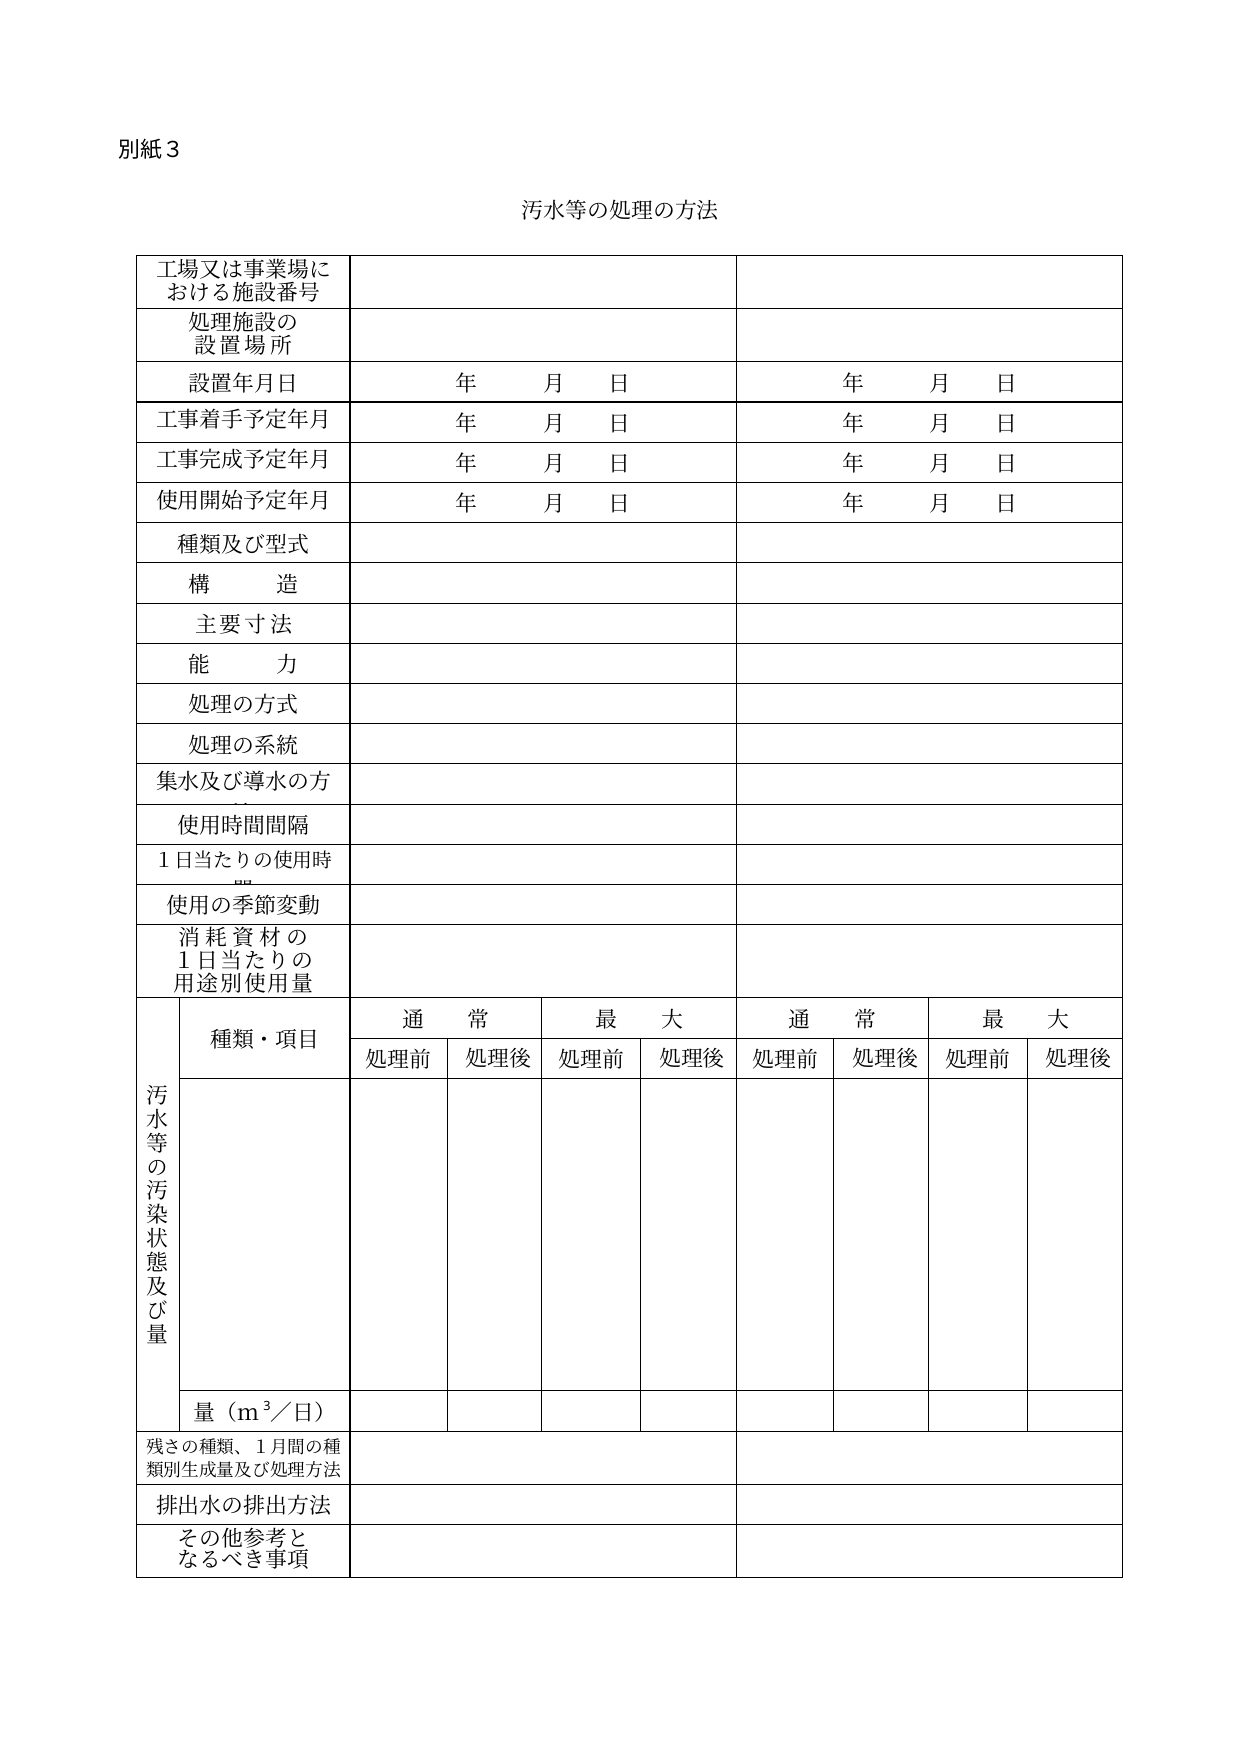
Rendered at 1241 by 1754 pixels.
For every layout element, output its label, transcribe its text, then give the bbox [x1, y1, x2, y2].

table_cell 工事着手予定年月日 [137, 403, 349, 442]
table_cell [737, 309, 1122, 361]
table_cell [737, 684, 1122, 723]
table_cell [351, 724, 736, 763]
table_cell １日当たりの使用時間 [137, 845, 349, 884]
table_cell 工事完成予定年月日 [137, 443, 349, 482]
table_cell [542, 1391, 640, 1431]
table_cell その他参考と なるべき事項 [137, 1525, 349, 1577]
table_cell [351, 805, 736, 844]
table_cell [737, 724, 1122, 763]
table_cell 通 常 [351, 998, 541, 1037]
table_cell [737, 764, 1122, 803]
table_cell 最 大 [542, 998, 736, 1037]
table_cell 処理後 [834, 1039, 928, 1078]
table_cell 年 月 日 [737, 403, 1122, 442]
table_cell 使用時間間隔 [137, 805, 349, 844]
table_cell [351, 764, 736, 803]
table_cell 構 造 [137, 563, 349, 602]
table_cell 処理前 [542, 1039, 640, 1078]
table_cell 処理前 [737, 1039, 833, 1078]
table_cell 年 月 日 [737, 483, 1122, 522]
table_cell [351, 684, 736, 723]
table_cell [351, 845, 736, 884]
table_cell 能 力 [137, 644, 349, 683]
table_cell [834, 1391, 928, 1431]
table_cell [351, 604, 736, 643]
table_cell [737, 1391, 833, 1431]
table_cell [351, 1485, 736, 1524]
table_cell [351, 309, 736, 361]
text 汚水等の処理の方法 [118, 194, 1122, 225]
table_cell [737, 1485, 1122, 1524]
table_cell 処理前 [929, 1039, 1027, 1078]
table_cell 主要寸法 [137, 604, 349, 643]
table_cell [448, 1079, 541, 1390]
table_cell 集水及び導水の方法 [137, 764, 349, 803]
table_cell [351, 523, 736, 562]
table_cell [737, 523, 1122, 562]
table_cell [351, 925, 736, 997]
table_cell [737, 845, 1122, 884]
table_cell [737, 1525, 1122, 1577]
table_cell 量（ｍ3／日） [180, 1391, 349, 1431]
table_cell [542, 1079, 640, 1390]
table_cell 処理後 [641, 1039, 736, 1078]
table_cell 年 月 日 [737, 443, 1122, 482]
table_cell [737, 885, 1122, 924]
table_cell 使用の季節変動 [137, 885, 349, 924]
table_cell [929, 1079, 1027, 1390]
table_cell [737, 563, 1122, 602]
table_cell 年 月 日 [351, 403, 736, 442]
text 別紙３ [118, 132, 1122, 164]
table_header 工場又は事業場に おける施設番号 [137, 256, 349, 308]
table_cell 処理の系統 [137, 724, 349, 763]
table_cell [1028, 1391, 1122, 1431]
table_cell [737, 644, 1122, 683]
table_cell [737, 1079, 833, 1390]
table_cell [834, 1079, 928, 1390]
table_cell [641, 1391, 736, 1431]
table_cell 通 常 [737, 998, 928, 1037]
table_cell 処理前 [351, 1039, 447, 1078]
table_cell [1028, 1079, 1122, 1390]
table_header [351, 256, 736, 308]
table_cell 処理施設の 設置場所 [137, 309, 349, 361]
table_cell [737, 604, 1122, 643]
table_cell [929, 1391, 1027, 1431]
table_cell [351, 885, 736, 924]
table_cell [351, 644, 736, 683]
table_header [737, 256, 1122, 308]
table_cell 年 月 日 [737, 362, 1122, 401]
table_cell 使用開始予定年月日 [137, 483, 349, 522]
table_cell [351, 1525, 736, 1577]
table_cell 汚水等の汚染状態及び量 [137, 998, 179, 1431]
table_cell [737, 925, 1122, 997]
table_cell 種類・項目 [180, 998, 349, 1078]
table_cell 種類及び型式 [137, 523, 349, 562]
table_cell [351, 1432, 736, 1484]
table_cell 残さの種類、１月間の種 類別生成量及び処理方法 [137, 1432, 349, 1484]
table_cell [737, 805, 1122, 844]
table_cell 処理後 [1028, 1039, 1122, 1078]
table_cell 年 月 日 [351, 443, 736, 482]
table_cell [351, 563, 736, 602]
table_cell 年 月 日 [351, 362, 736, 401]
table_cell 処理後 [448, 1039, 541, 1078]
table_cell 消耗資材の １日当たりの 用途別使用量 [137, 925, 349, 997]
table_cell [737, 1432, 1122, 1484]
table_cell 排出水の排出方法 [137, 1485, 349, 1524]
table_cell 年 月 日 [351, 483, 736, 522]
table_cell [641, 1079, 736, 1390]
table_cell 設置年月日 [137, 362, 349, 401]
table_cell [351, 1079, 447, 1390]
table_cell [180, 1079, 349, 1390]
table_cell 最 大 [929, 998, 1122, 1037]
table_cell 処理の方式 [137, 684, 349, 723]
table_cell [351, 1391, 447, 1431]
table_cell [448, 1391, 541, 1431]
